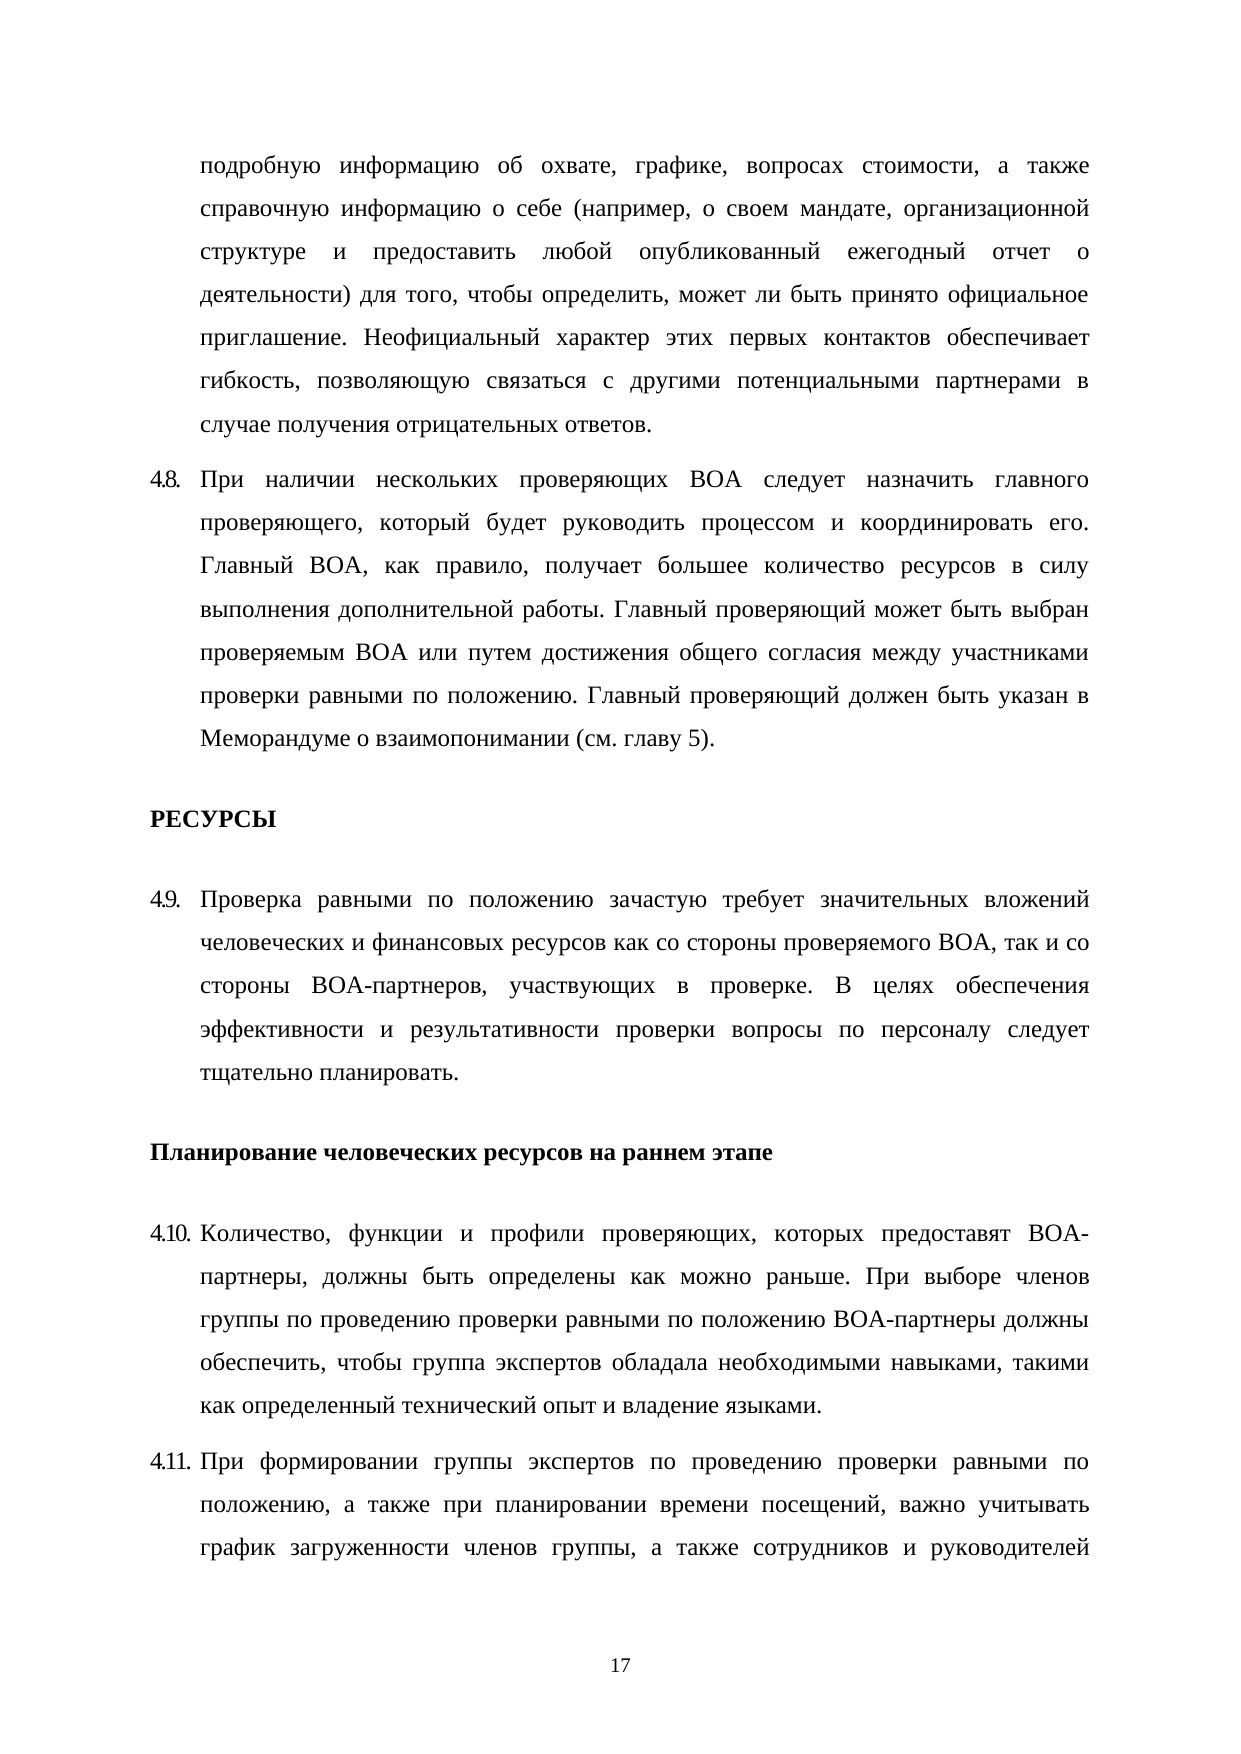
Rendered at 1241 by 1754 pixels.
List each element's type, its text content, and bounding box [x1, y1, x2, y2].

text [150, 150, 1090, 437]
text При наличии нескольких проверяющих ВОА следует назначить главного проверяющего, который будет руководить процессом и координировать его. Главный ВОА, как правило, получает большее количество ресурсов в силу выполнения дополнительной работы. Главный проверяющий может быть выбран проверяемым ВОА или путем достижения общего согласия между участниками проверки равными по положению. Главный проверяющий должен быть указан в Меморандуме о взаимопонимании (см. главу 5). [150, 464, 1090, 752]
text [150, 1446, 1090, 1561]
text Количество, функции и профили проверяющих, которых предоставят ВОА-партнеры, должны быть определены как можно раньше. При выборе членов группы по проведению проверки равными по положению ВОА-партнеры должны обеспечить, чтобы группа экспертов обладала необходимыми навыками, такими как определенный технический опыт и владение языками. [150, 1218, 1090, 1419]
text РЕСУРСЫ [150, 804, 1090, 832]
text Планирование человеческих ресурсов на раннем этапе [150, 1137, 1090, 1166]
text Проверка равными по положению зачастую требует значительных вложений человеческих и финансовых ресурсов как со стороны проверяемого ВОА, так и со стороны ВОА-партнеров, участвующих в проверке. В целях обеспечения эффективности и результативности проверки вопросы по персоналу следует тщательно планировать. [150, 884, 1090, 1086]
